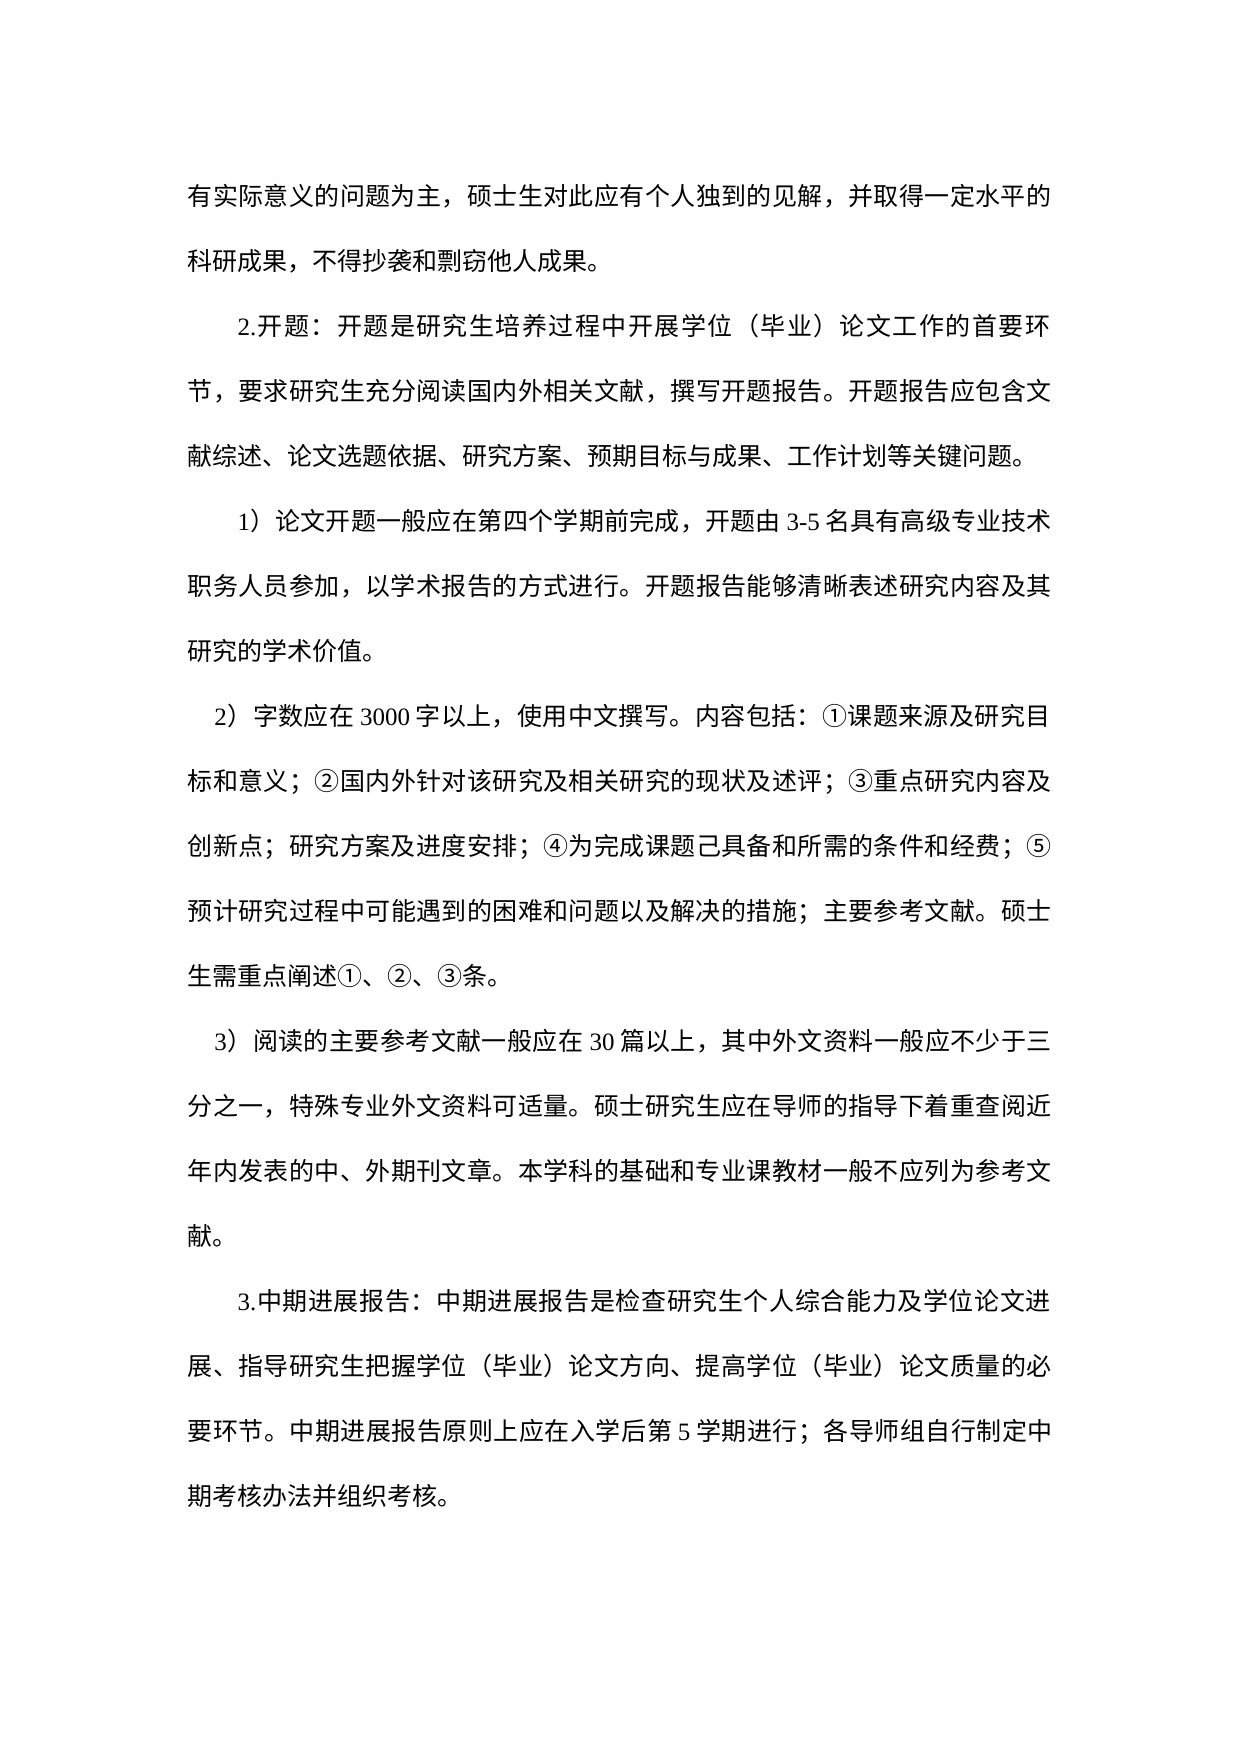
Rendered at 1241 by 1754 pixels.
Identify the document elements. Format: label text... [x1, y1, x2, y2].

text 3.中期进展报告：中期进展报告是检查研究生个人综合能力及学位论文进展、指导研究生把握学位（毕业）论文方向、提高学位（毕业）论文质量的必要环节。中期进展报告原则上应在入学后第5学期进行；各导师组自行制定中期考核办法并组织考核。 [187, 1267, 1053, 1527]
text 1）论文开题一般应在第四个学期前完成，开题由3-5名具有高级专业技术职务人员参加，以学术报告的方式进行。开题报告能够清晰表述研究内容及其研究的学术价值。 2）字数应在3000字以上，使用中文撰写。内容包括：①课题来源及研究目标和意义；②国内外针对该研究及相关研究的现状及述评；③重点研究内容及创新点；研究方案及进度安排；④为完成课题己具备和所需的条件和经费；⑤预计研究过程中可能遇到的困难和问题以及解决的措施；主要参考文献。硕士生需重点阐述①、②、③条。 3）阅读的主要参考文献一般应在30篇以上，其中外文资料一般应不少于三分之一，特殊专业外文资料可适量。硕士研究生应在导师的指导下着重查阅近年内发表的中、外期刊文章。本学科的基础和专业课教材一般不应列为参考文献。 [187, 487, 1053, 1267]
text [187, 162, 1053, 292]
text 2.开题：开题是研究生培养过程中开展学位（毕业）论文工作的首要环节，要求研究生充分阅读国内外相关文献，撰写开题报告。开题报告应包含文献综述、论文选题依据、研究方案、预期目标与成果、工作计划等关键问题。 [187, 292, 1053, 487]
